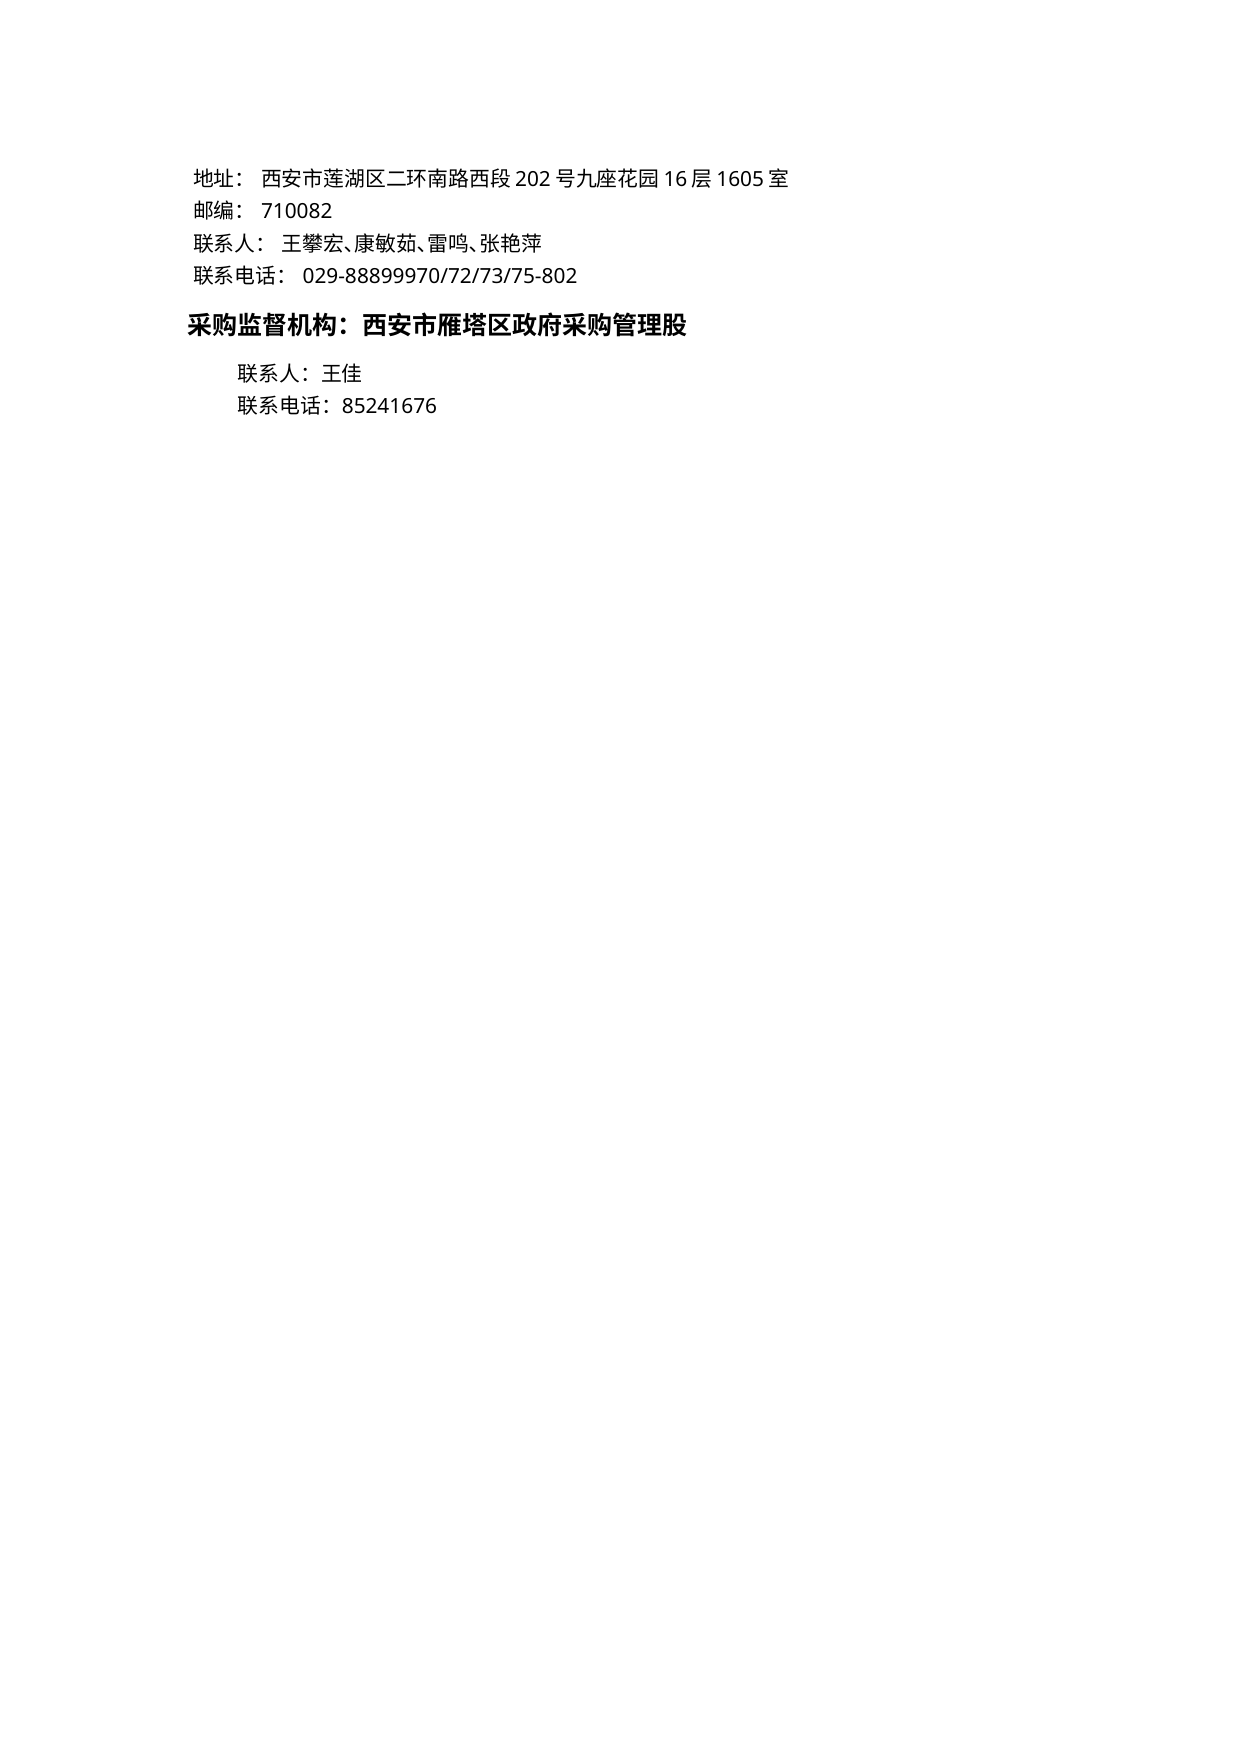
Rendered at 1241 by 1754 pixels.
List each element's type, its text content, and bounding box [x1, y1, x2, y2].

text 联系人：王佳 [187, 357, 1053, 389]
text 联系电话： 029-88899970/72/73/75-802 [187, 259, 1053, 292]
text 地址： 西安市莲湖区二环南路西段202号九座花园16层1605室 [187, 162, 1053, 194]
text 采购监督机构：西安市雁塔区政府采购管理股 [187, 292, 1053, 357]
text 邮编： 710082 [187, 194, 1053, 227]
text 联系人： 王攀宏､康敏茹､雷鸣､张艳萍 [187, 227, 1053, 259]
text 联系电话：85241676 [187, 389, 1053, 422]
